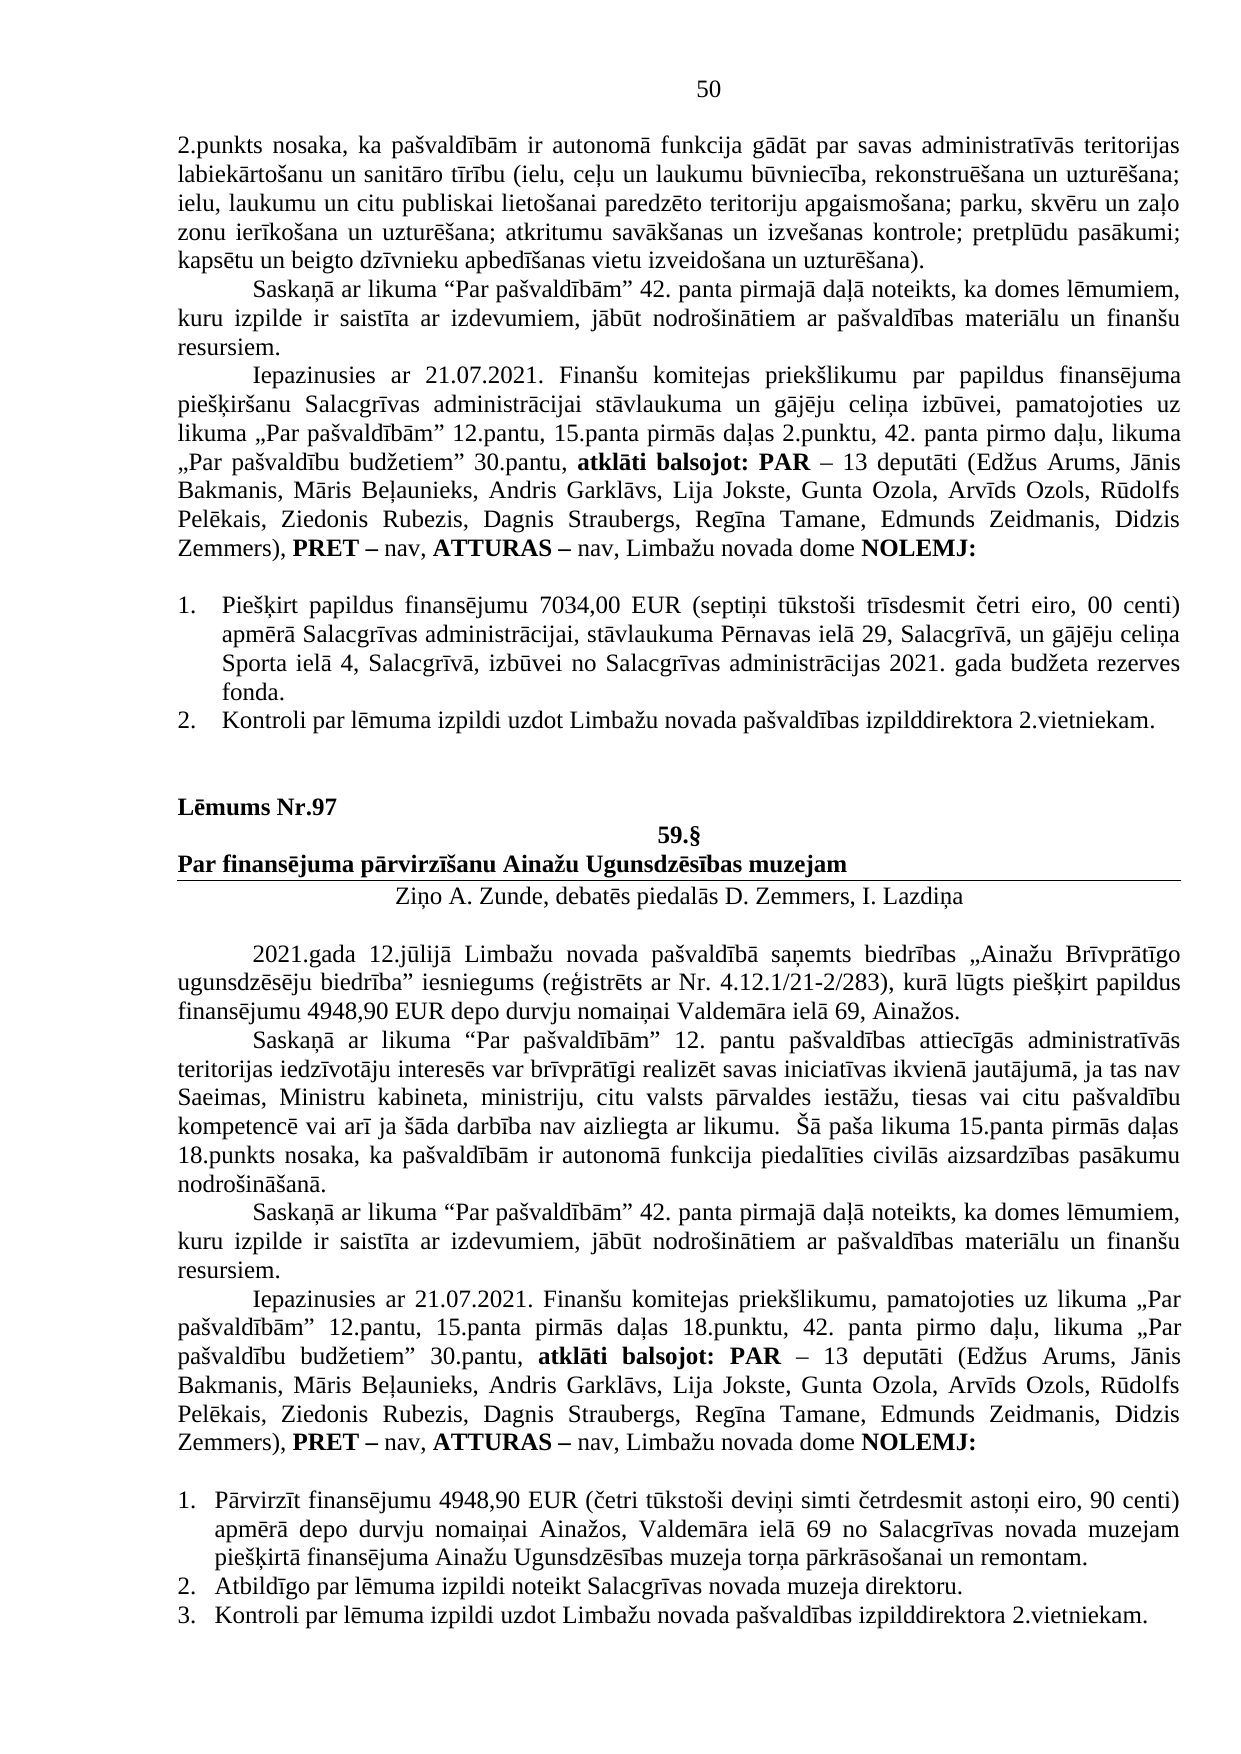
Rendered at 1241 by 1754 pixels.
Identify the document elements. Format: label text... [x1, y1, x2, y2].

list Piešķirt papildus finansējumu 7034,00 EUR (septiņi tūkstoši trīsdesmit četri eiro, 00 centi) apmērā Salacgrīvas administrācijai, stāvlaukuma Pērnavas ielā 29, Salacgrīvā, un gājēju celiņa Sporta ielā 4, Salacgrīvā, izbūvei no Salacgrīvas administrācijas 2021. gada budžeta rezerves fonda. [177, 591, 1181, 706]
list Pārvirzīt finansējumu 4948,90 EUR (četri tūkstoši deviņi simti četrdesmit astoņi eiro, 90 centi) apmērā depo durvju nomaiņai Ainažos, Valdemāra ielā 69 no Salacgrīvas novada muzejam piešķirtā finansējuma Ainažu Ugunsdzēsības muzeja torņa pārkrāsošanai un remontam. [177, 1485, 1181, 1571]
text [177, 131, 1181, 274]
text Saskaņā ar likuma “Par pašvaldībām” 42. panta pirmajā daļā noteikts, ka domes lēmumiem, kuru izpilde ir saistīta ar izdevumiem, jābūt nodrošinātiem ar pašvaldības materiālu un finanšu resursiem. [177, 274, 1181, 361]
text Saskaņā ar likuma “Par pašvaldībām” 42. panta pirmajā daļā noteikts, ka domes lēmumiem, kuru izpilde ir saistīta ar izdevumiem, jābūt nodrošinātiem ar pašvaldības materiālu un finanšu resursiem. [177, 1197, 1181, 1284]
text Iepazinusies ar 21.07.2021. Finanšu komitejas priekšlikumu, pamatojoties uz likuma „Par pašvaldībām” 12.pantu, 15.panta pirmās daļas 18.punktu, 42. panta pirmo daļu, likuma „Par pašvaldību budžetiem” 30.pantu, atklāti balsojot: PAR – 13 deputāti (Edžus Arums, Jānis Bakmanis, Māris Beļaunieks, Andris Garklāvs, Lija Jokste, Gunta Ozola, Arvīds Ozols, Rūdolfs Pelēkais, Ziedonis Rubezis, Dagnis Straubergs, Regīna Tamane, Edmunds Zeidmanis, Didzis Zemmers), PRET – nav, ATTURAS – nav, Limbažu novada dome NOLEMJ: [177, 1284, 1181, 1456]
list Atbildīgo par lēmuma izpildi noteikt Salacgrīvas novada muzeja direktoru. [177, 1571, 1181, 1600]
text Par finansējuma pārvirzīšanu Ainažu Ugunsdzēsības muzejam [177, 849, 1181, 880]
text 2021.gada 12.jūlijā Limbažu novada pašvaldībā saņemts biedrības „Ainažu Brīvprātīgo ugunsdzēsēju biedrība” iesniegums (reģistrēts ar Nr. 4.12.1/21-2/283), kurā lūgts piešķirt papildus finansējumu 4948,90 EUR depo durvju nomaiņai Valdemāra ielā 69, Ainažos. [177, 939, 1181, 1025]
text Saskaņā ar likuma “Par pašvaldībām” 12. pantu pašvaldības attiecīgās administratīvās teritorijas iedzīvotāju interesēs var brīvprātīgi realizēt savas iniciatīvas ikvienā jautājumā, ja tas nav Saeimas, Ministru kabineta, ministriju, citu valsts pārvaldes iestāžu, tiesas vai citu pašvaldību kompetencē vai arī ja šāda darbība nav aizliegta ar likumu. Šā paša likuma 15.panta pirmās daļas 18.punkts nosaka, ka pašvaldībām ir autonomā funkcija piedalīties civilās aizsardzības pasākumu nodrošināšanā. [177, 1025, 1181, 1197]
text Iepazinusies ar 21.07.2021. Finanšu komitejas priekšlikumu par papildus finansējuma piešķiršanu Salacgrīvas administrācijai stāvlaukuma un gājēju celiņa izbūvei, pamatojoties uz likuma „Par pašvaldībām” 12.pantu, 15.panta pirmās daļas 2.punktu, 42. panta pirmo daļu, likuma „Par pašvaldību budžetiem” 30.pantu, atklāti balsojot: PAR – 13 deputāti (Edžus Arums, Jānis Bakmanis, Māris Beļaunieks, Andris Garklāvs, Lija Jokste, Gunta Ozola, Arvīds Ozols, Rūdolfs Pelēkais, Ziedonis Rubezis, Dagnis Straubergs, Regīna Tamane, Edmunds Zeidmanis, Didzis Zemmers), PRET – nav, ATTURAS – nav, Limbažu novada dome NOLEMJ: [177, 361, 1181, 562]
list Kontroli par lēmuma izpildi uzdot Limbažu novada pašvaldības izpilddirektora 2.vietniekam. [177, 1600, 1181, 1629]
text Lēmums Nr.97 [177, 792, 1181, 821]
text Ziņo A. Zunde, debatēs piedalās D. Zemmers, I. Lazdiņa [177, 881, 1181, 910]
text 59.§ [177, 821, 1181, 849]
list Kontroli par lēmuma izpildi uzdot Limbažu novada pašvaldības izpilddirektora 2.vietniekam. [177, 706, 1181, 734]
